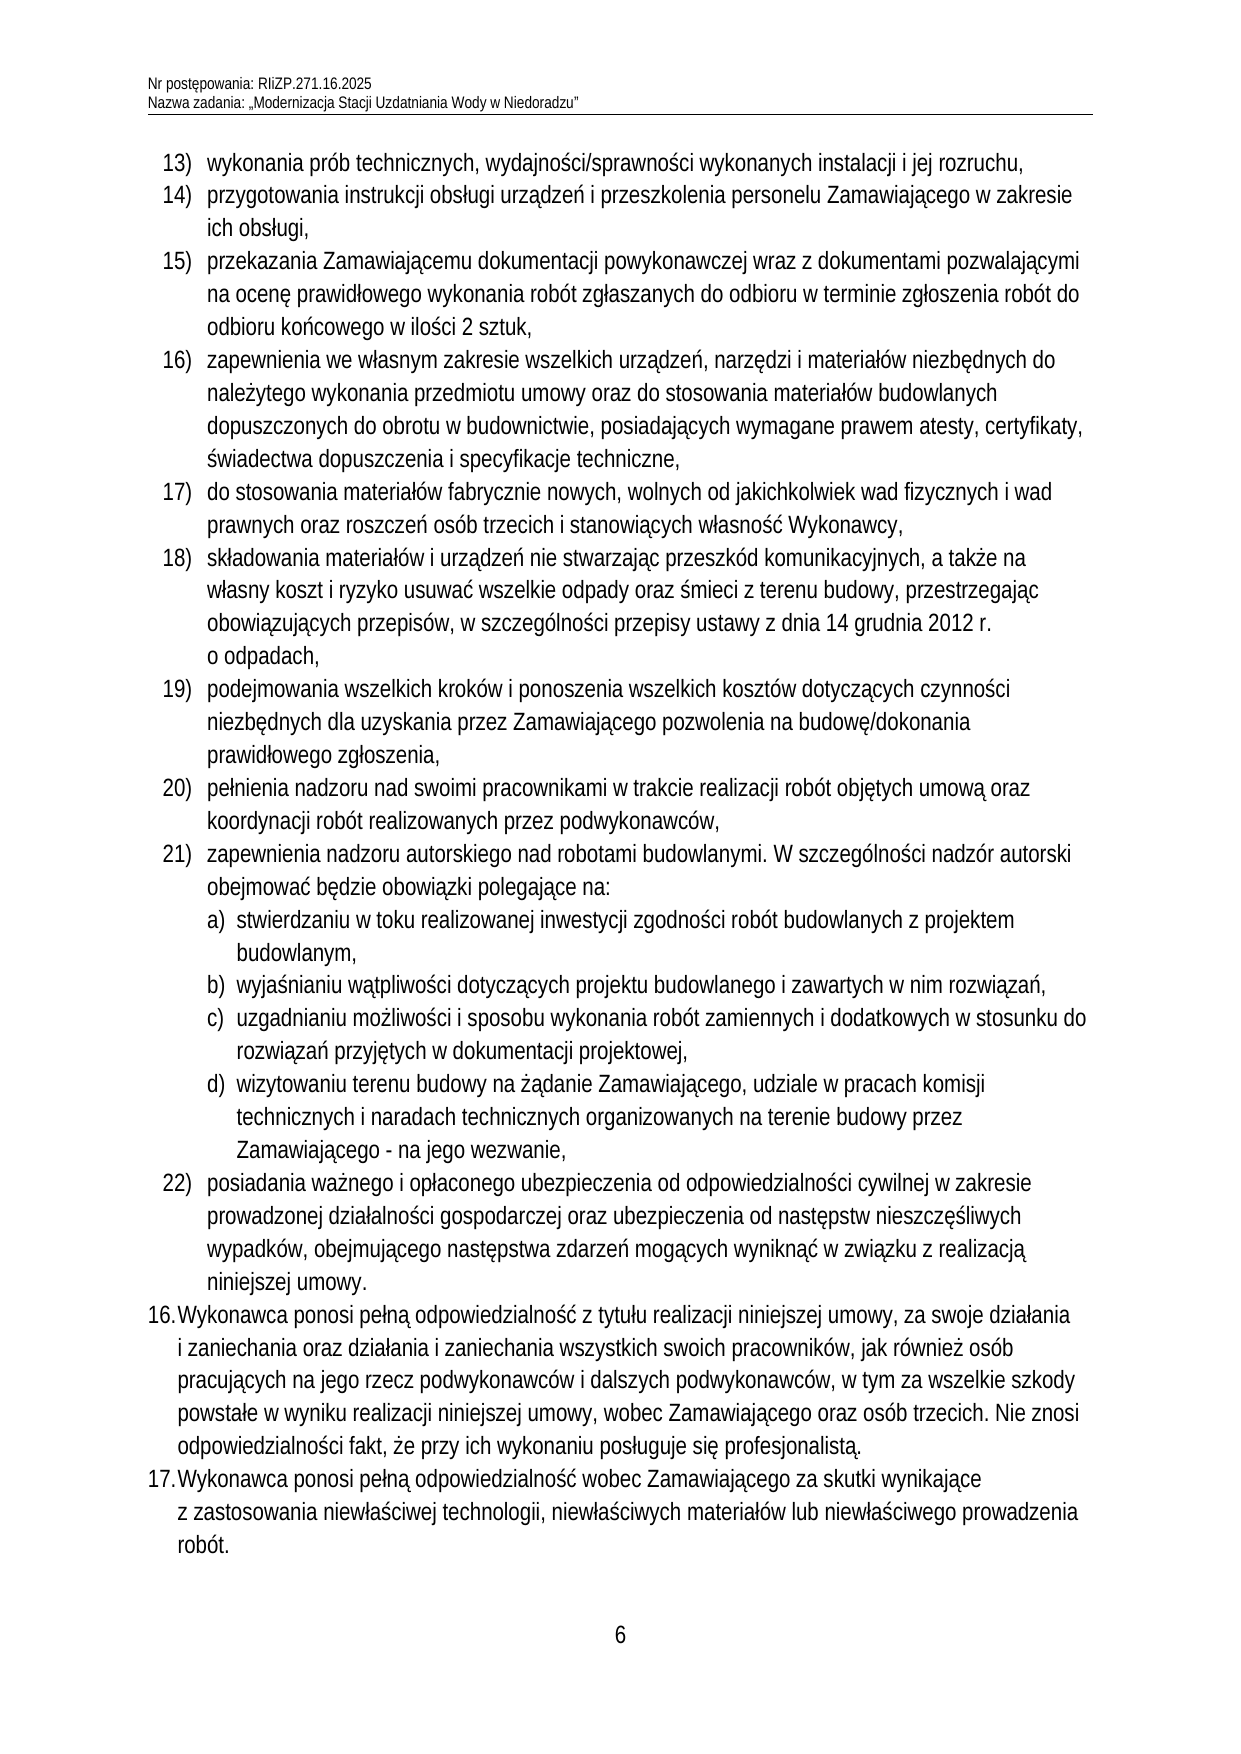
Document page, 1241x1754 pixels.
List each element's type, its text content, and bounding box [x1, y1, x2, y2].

list wyjaśnianiu wątpliwości dotyczących projektu budowlanego i zawartych w nim rozwiązań, [207, 971, 1093, 999]
list Wykonawca ponosi pełną odpowiedzialność z tytułu realizacji niniejszej umowy, za swoje działania i zaniechania oraz działania i zaniechania wszystkich swoich pracowników, jak również osób pracujących na jego rzecz podwykonawców i dalszych podwykonawców, w tym za wszelkie szkody powstałe w wyniku realizacji niniejszej umowy, wobec Zamawiającego oraz osób trzecich. Nie znosi odpowiedzialności fakt, że przy ich wykonaniu posługuje się profesjonalistą. [148, 1300, 1093, 1460]
list uzgadnianiu możliwości i sposobu wykonania robót zamiennych i dodatkowych w stosunku do rozwiązań przyjętych w dokumentacji projektowej, [207, 1003, 1093, 1065]
list podejmowania wszelkich kroków i ponoszenia wszelkich kosztów dotyczących czynności niezbędnych dla uzyskania przez Zamawiającego pozwolenia na budowę/dokonania prawidłowego zgłoszenia, [162, 674, 1093, 769]
list pełnienia nadzoru nad swoimi pracownikami w trakcie realizacji robót objętych umową oraz koordynacji robót realizowanych przez podwykonawców, [162, 773, 1093, 834]
list przygotowania instrukcji obsługi urządzeń i przeszkolenia personelu Zamawiającego w zakresie ich obsługi, [162, 181, 1093, 242]
list składowania materiałów i urządzeń nie stwarzając przeszkód komunikacyjnych, a także na własny koszt i ryzyko usuwać wszelkie odpady oraz śmieci z terenu budowy, przestrzegając obowiązujących przepisów, w szczególności przepisy ustawy z dnia 14 grudnia 2012 r. o odpadach, [162, 543, 1093, 670]
list wizytowaniu terenu budowy na żądanie Zamawiającego, udziale w pracach komisji technicznych i naradach technicznych organizowanych na terenie budowy przez Zamawiającego - na jego wezwanie, [207, 1069, 1093, 1164]
list zapewnienia nadzoru autorskiego nad robotami budowlanymi. W szczególności nadzór autorski obejmować będzie obowiązki polegające na: [162, 839, 1093, 900]
list do stosowania materiałów fabrycznie nowych, wolnych od jakichkolwiek wad fizycznych i wad prawnych oraz roszczeń osób trzecich i stanowiących własność Wykonawcy, [162, 477, 1093, 538]
list przekazania Zamawiającemu dokumentacji powykonawczej wraz z dokumentami pozwalającymi na ocenę prawidłowego wykonania robót zgłaszanych do odbioru w terminie zgłoszenia robót do odbioru końcowego w ilości 2 sztuk, [162, 246, 1093, 341]
list Wykonawca ponosi pełną odpowiedzialność wobec Zamawiającego za skutki wynikające z zastosowania niewłaściwej technologii, niewłaściwych materiałów lub niewłaściwego prowadzenia robót. [148, 1464, 1093, 1559]
list zapewnienia we własnym zakresie wszelkich urządzeń, narzędzi i materiałów niezbędnych do należytego wykonania przedmiotu umowy oraz do stosowania materiałów budowlanych dopuszczonych do obrotu w budownictwie, posiadających wymagane prawem atesty, certyfikaty, świadectwa dopuszczenia i specyfikacje techniczne, [162, 345, 1093, 472]
list wykonania prób technicznych, wydajności/sprawności wykonanych instalacji i jej rozruchu, [162, 148, 1093, 176]
list stwierdzaniu w toku realizowanej inwestycji zgodności robót budowlanych z projektem budowlanym, [207, 905, 1093, 966]
list posiadania ważnego i opłaconego ubezpieczenia od odpowiedzialności cywilnej w zakresie prowadzonej działalności gospodarczej oraz ubezpieczenia od następstw nieszczęśliwych wypadków, obejmującego następstwa zdarzeń mogących wyniknąć w związku z realizacją niniejszej umowy. [162, 1168, 1093, 1295]
